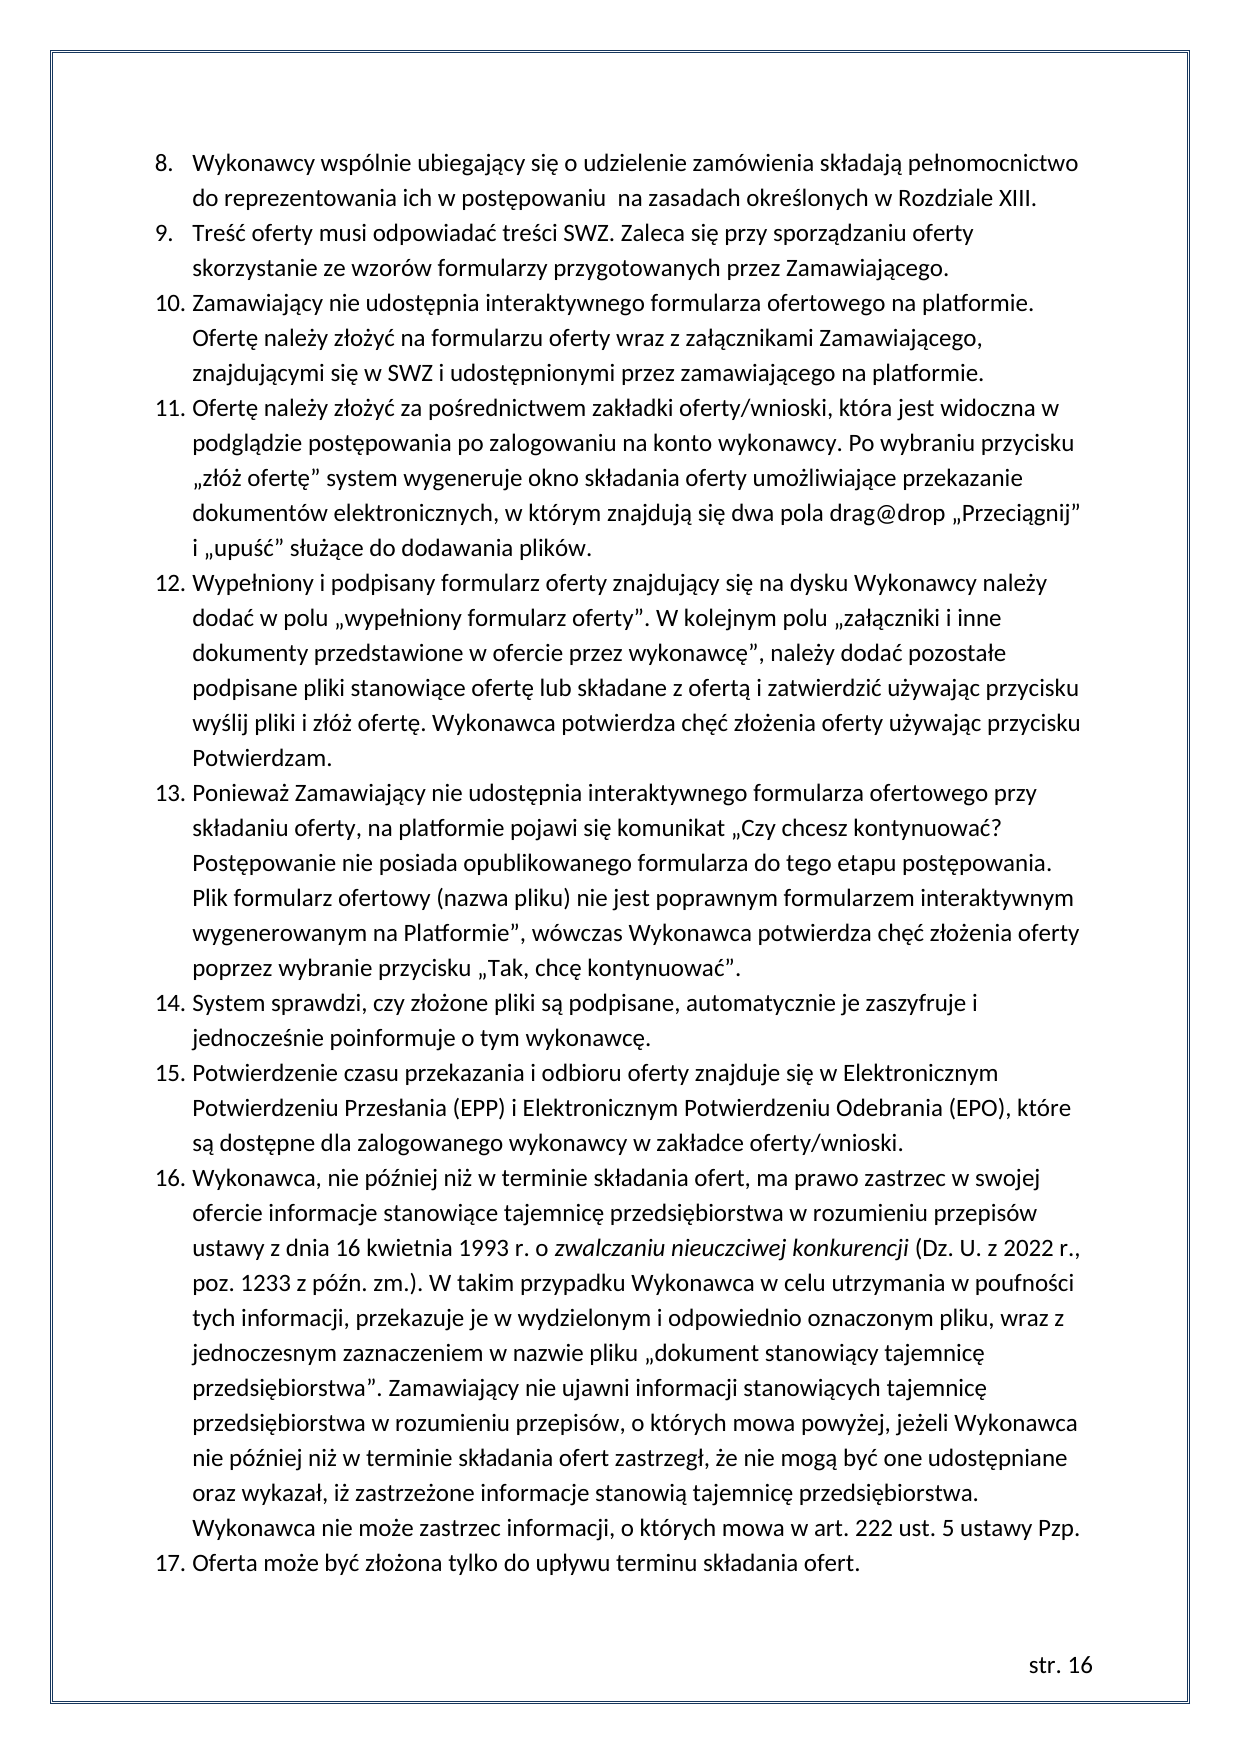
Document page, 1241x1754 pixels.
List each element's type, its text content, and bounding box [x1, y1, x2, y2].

list Wypełniony i podpisany formularz oferty znajdujący się na dysku Wykonawcy należy dodać w polu „wypełniony formularz oferty”. W kolejnym polu „załączniki i inne dokumenty przedstawione w ofercie przez wykonawcę”, należy dodać pozostałe podpisane pliki stanowiące ofertę lub składane z ofertą i zatwierdzić używając przycisku wyślij pliki i złóż ofertę. Wykonawca potwierdza chęć złożenia oferty używając przycisku Potwierdzam. [154, 568, 1093, 773]
list Wykonawca, nie później niż w terminie składania ofert, ma prawo zastrzec w swojej ofercie informacje stanowiące tajemnicę przedsiębiorstwa w rozumieniu przepisów ustawy z dnia 16 kwietnia 1993 r. o zwalczaniu nieuczciwej konkurencji (Dz. U. z 2022 r., poz. 1233 z późn. zm.). W takim przypadku Wykonawca w celu utrzymania w poufności tych informacji, przekazuje je w wydzielonym i odpowiednio oznaczonym pliku, wraz z jednoczesnym zaznaczeniem w nazwie pliku „dokument stanowiący tajemnicę przedsiębiorstwa”. Zamawiający nie ujawni informacji stanowiących tajemnicę przedsiębiorstwa w rozumieniu przepisów, o których mowa powyżej, jeżeli Wykonawca nie później niż w terminie składania ofert zastrzegł, że nie mogą być one udostępniane oraz wykazał, iż zastrzeżone informacje stanowią tajemnicę przedsiębiorstwa. Wykonawca nie może zastrzec informacji, o których mowa w art. 222 ust. 5 ustawy Pzp. [154, 1163, 1093, 1543]
list Potwierdzenie czasu przekazania i odbioru oferty znajduje się w Elektronicznym Potwierdzeniu Przesłania (EPP) i Elektronicznym Potwierdzeniu Odebrania (EPO), które są dostępne dla zalogowanego wykonawcy w zakładce oferty/wnioski. [154, 1058, 1093, 1158]
list Ofertę należy złożyć za pośrednictwem zakładki oferty/wnioski, która jest widoczna w podglądzie postępowania po zalogowaniu na konto wykonawcy. Po wybraniu przycisku „złóż ofertę” system wygeneruje okno składania oferty umożliwiające przekazanie dokumentów elektronicznych, w którym znajdują się dwa pola drag@drop „Przeciągnij” i „upuść” służące do dodawania plików. [154, 393, 1093, 563]
list Oferta może być złożona tylko do upływu terminu składania ofert. [154, 1548, 1093, 1578]
list System sprawdzi, czy złożone pliki są podpisane, automatycznie je zaszyfruje i jednocześnie poinformuje o tym wykonawcę. [154, 988, 1093, 1053]
list Zamawiający nie udostępnia interaktywnego formularza ofertowego na platformie. Ofertę należy złożyć na formularzu oferty wraz z załącznikami Zamawiającego, znajdującymi się w SWZ i udostępnionymi przez zamawiającego na platformie. [154, 288, 1093, 388]
list Ponieważ Zamawiający nie udostępnia interaktywnego formularza ofertowego przy składaniu oferty, na platformie pojawi się komunikat „Czy chcesz kontynuować? Postępowanie nie posiada opublikowanego formularza do tego etapu postępowania. Plik formularz ofertowy (nazwa pliku) nie jest poprawnym formularzem interaktywnym wygenerowanym na Platformie”, wówczas Wykonawca potwierdza chęć złożenia oferty poprzez wybranie przycisku „Tak, chcę kontynuować”. [154, 778, 1093, 983]
list Treść oferty musi odpowiadać treści SWZ. Zaleca się przy sporządzaniu oferty skorzystanie ze wzorów formularzy przygotowanych przez Zamawiającego. [154, 218, 1093, 283]
list Wykonawcy wspólnie ubiegający się o udzielenie zamówienia składają pełnomocnictwo do reprezentowania ich w postępowaniu na zasadach określonych w Rozdziale XIII. [154, 148, 1093, 213]
